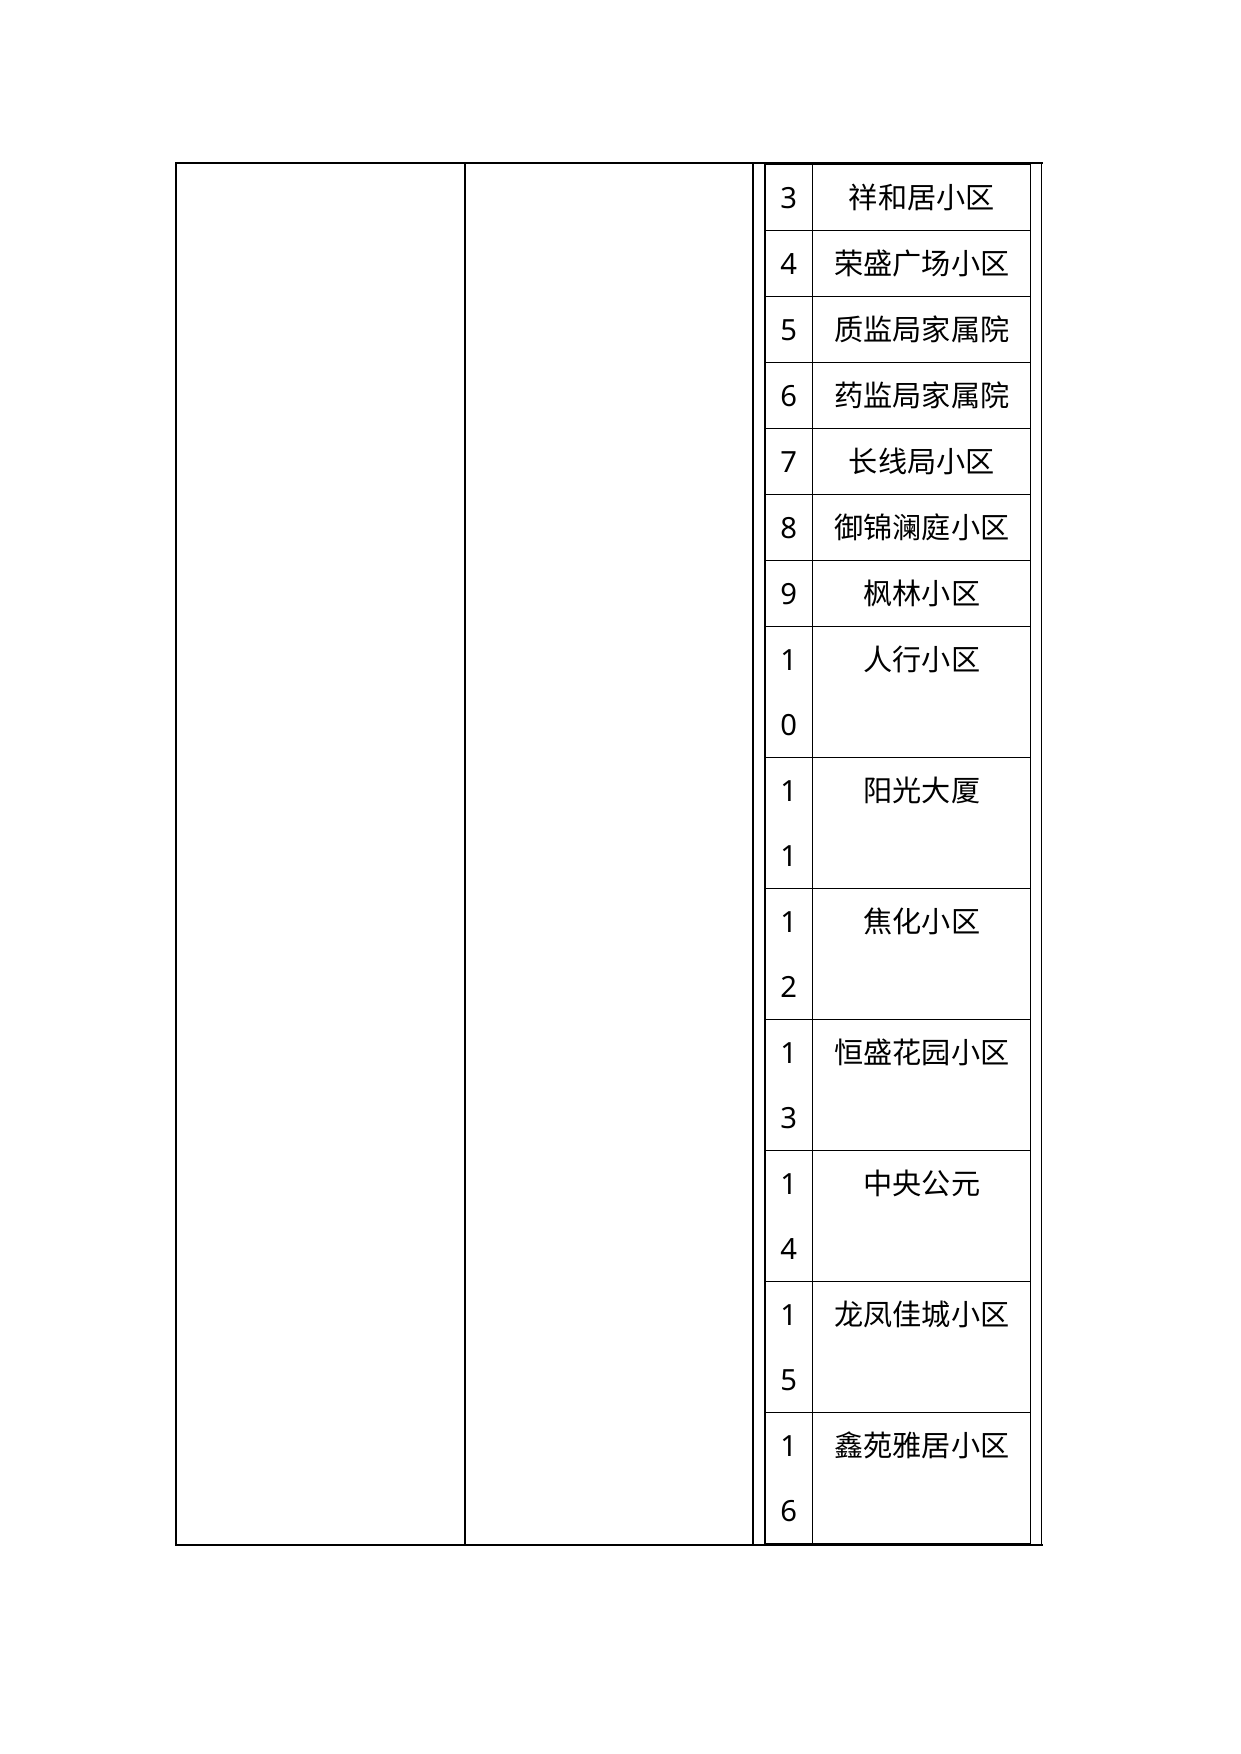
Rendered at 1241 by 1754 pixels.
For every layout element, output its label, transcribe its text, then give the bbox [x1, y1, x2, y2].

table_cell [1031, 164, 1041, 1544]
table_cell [813, 1413, 1030, 1543]
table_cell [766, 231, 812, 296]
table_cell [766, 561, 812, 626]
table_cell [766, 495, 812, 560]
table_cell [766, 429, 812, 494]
table_cell ★ [177, 164, 464, 1544]
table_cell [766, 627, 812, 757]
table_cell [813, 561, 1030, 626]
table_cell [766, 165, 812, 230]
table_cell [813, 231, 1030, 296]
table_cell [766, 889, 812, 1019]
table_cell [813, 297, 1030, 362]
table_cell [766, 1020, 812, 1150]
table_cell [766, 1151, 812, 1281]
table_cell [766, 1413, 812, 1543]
table_cell 1 [466, 164, 752, 1544]
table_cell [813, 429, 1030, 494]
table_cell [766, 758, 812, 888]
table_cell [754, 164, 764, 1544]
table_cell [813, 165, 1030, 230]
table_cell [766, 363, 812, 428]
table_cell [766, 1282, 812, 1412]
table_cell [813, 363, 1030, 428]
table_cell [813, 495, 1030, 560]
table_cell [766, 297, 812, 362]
